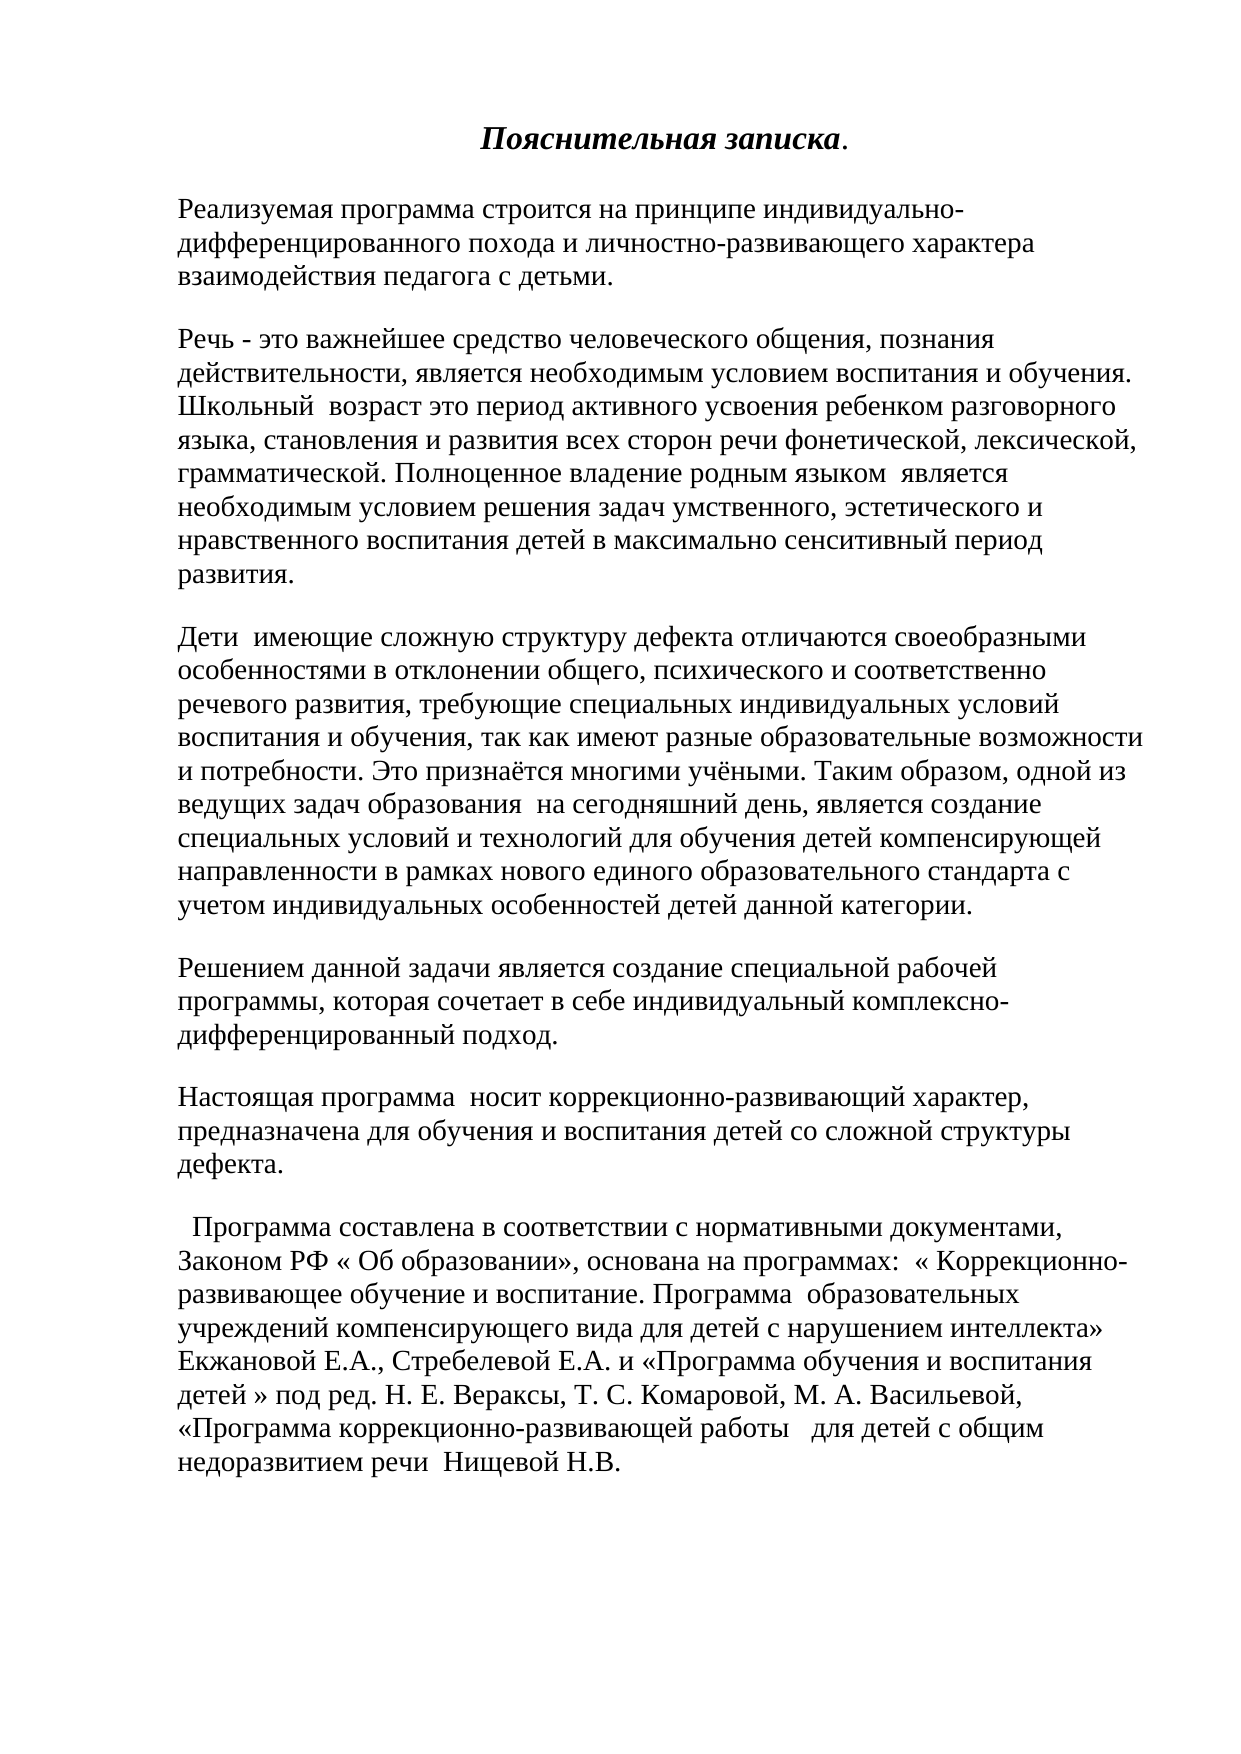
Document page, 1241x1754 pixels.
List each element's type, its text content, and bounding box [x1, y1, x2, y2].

text Программа составлена в соответствии с нормативными документами, Законом РФ « Об образовании», основана на программах: « Коррекционно-развивающее обучение и воспитание. Программа образовательных учреждений компенсирующего вида для детей с нарушением интеллекта» Екжановой Е.А., Стребелевой Е.А. и «Программа обучения и воспитания детей » под ред. Н. Е. Вераксы, Т. С. Комаровой, М. А. Васильевой, «Программа коррекционно-развивающей работы для детей с общим недоразвитием речи Нищевой Н.В. [177, 1209, 1152, 1478]
text Решением данной задачи является создание специальной рабочей программы, которая сочетает в себе индивидуальный комплексно-дифференцированный подход. [177, 950, 1152, 1050]
text Пояснительная записка. [177, 118, 1152, 156]
text Дети имеющие сложную структуру дефекта отличаются своеобразными особенностями в отклонении общего, психического и соответственно речевого развития, требующие специальных индивидуальных условий воспитания и обучения, так как имеют разные образовательные возможности и потребности. Это признаётся многими учёными. Таким образом, одной из ведущих задач образования на сегодняшний день, является создание специальных условий и технологий для обучения детей компенсирующей направленности в рамках нового единого образовательного стандарта с учетом индивидуальных особенностей детей данной категории. [177, 619, 1152, 921]
text Настоящая программа носит коррекционно-развивающий характер, предназначена для обучения и воспитания детей со сложной структуры дефекта. [177, 1079, 1152, 1180]
text Речь - это важнейшее средство человеческого общения, познания действительности, является необходимым условием воспитания и обучения. Школьный возраст это период активного усвоения ребенком разговорного языка, становления и развития всех сторон речи фонетической, лексической, грамматической. Полноценное владение родным языком является необходимым условием решения задач умственного, эстетического и нравственного воспитания детей в максимально сенситивный период развития. [177, 321, 1152, 589]
text Реализуемая программа строится на принципе индивидуально-дифференцированного похода и личностно-развивающего характера взаимодействия педагога с детьми. [177, 191, 1152, 292]
